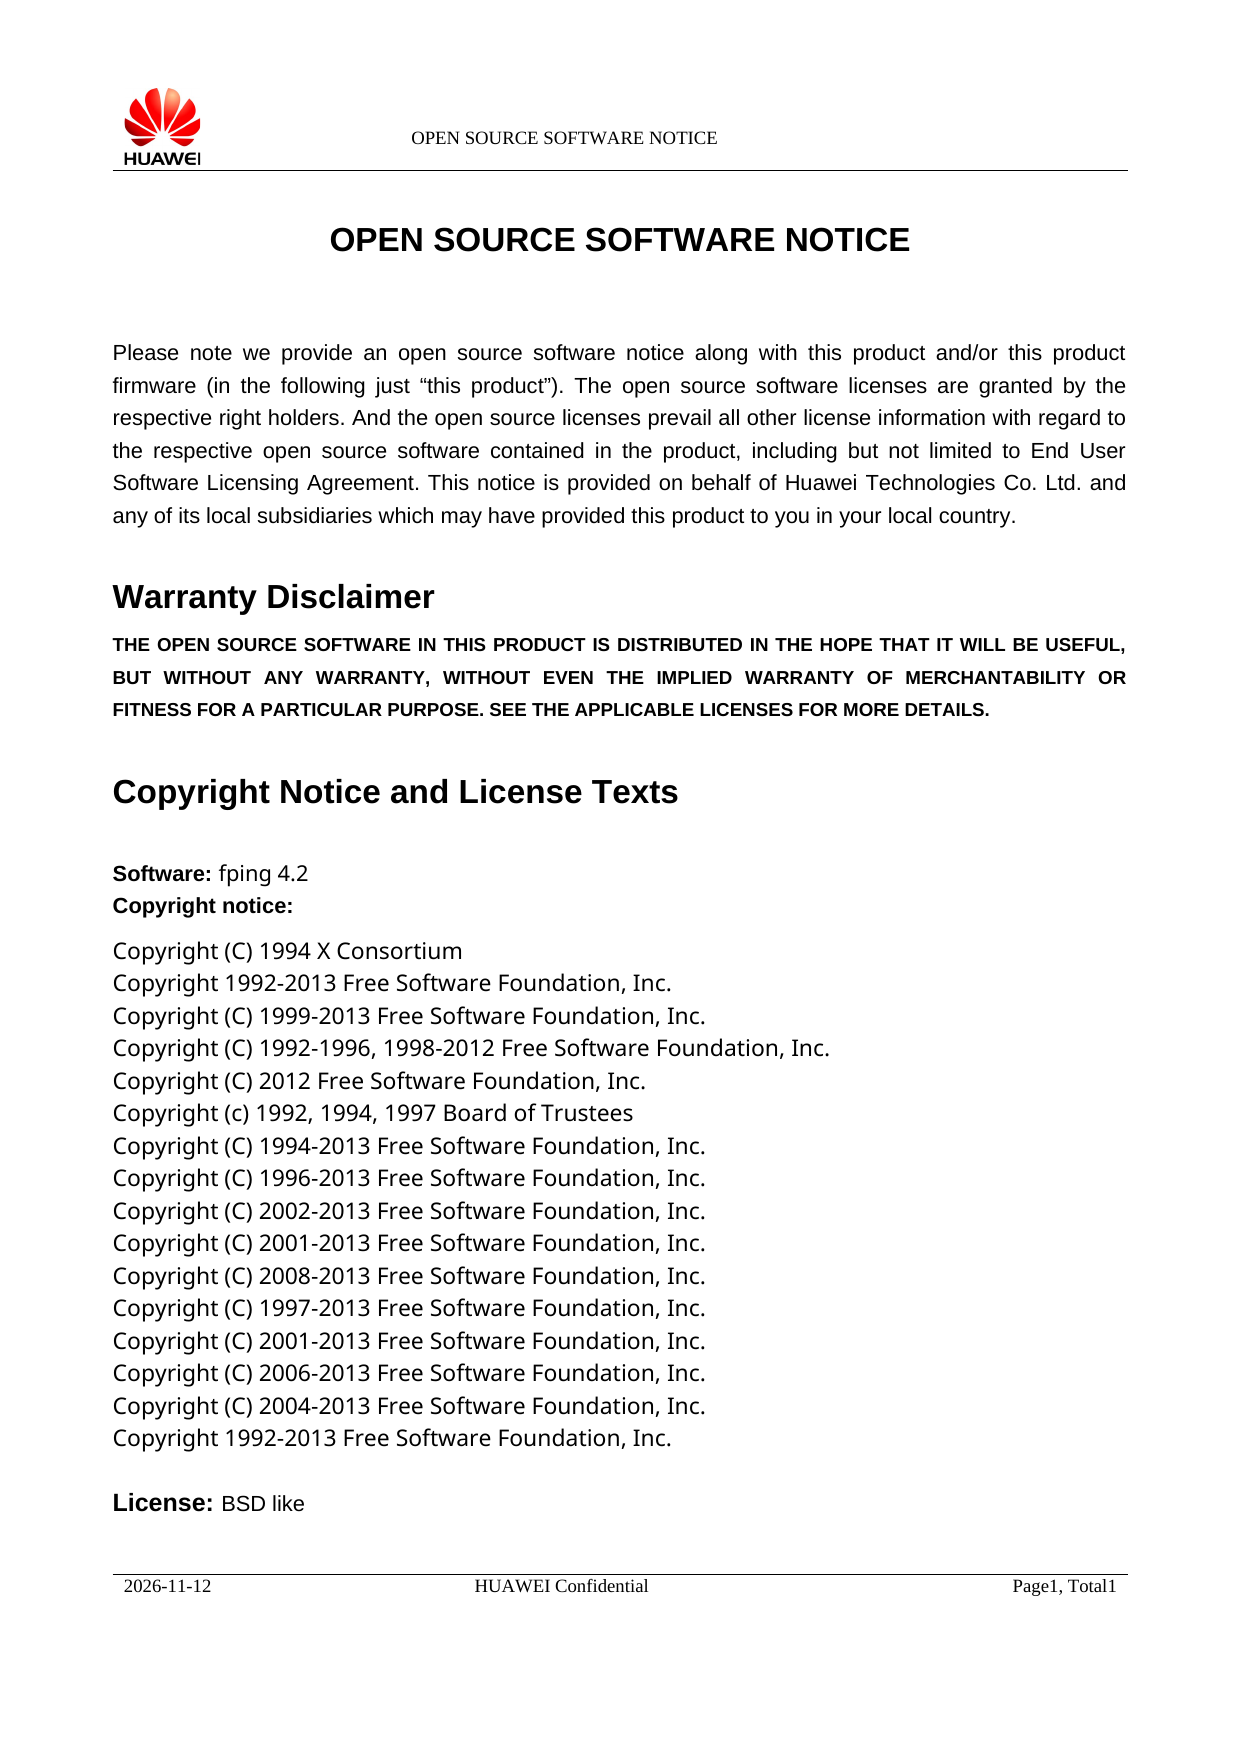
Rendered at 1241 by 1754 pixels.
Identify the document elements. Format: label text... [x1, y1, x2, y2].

text Please note we provide an open source software notice along with this product and/or this product firmware (in the following just “this product”). The open source software licenses are granted by the respective right holders. And the open source licenses prevail all other license information with regard to the respective open source software contained in the product, including but not limited to End User Software Licensing Agreement. This notice is provided on behalf of Huawei Technologies Co. Ltd. and any of its local subsidiaries which may have provided this product to you in your local country. [112, 336, 1128, 531]
text License: BSD like [112, 1486, 1128, 1519]
picture [124, 88, 201, 165]
text Copyright (c) 1992, 1994, 1997 Board of Trustees [112, 1096, 1128, 1129]
text Copyright (C) 1994-2013 Free Software Foundation, Inc. [112, 1129, 1128, 1161]
text Copyright (C) 1992-1996, 1998-2012 Free Software Foundation, Inc. [112, 1031, 1128, 1064]
text Copyright (C) 2008-2013 Free Software Foundation, Inc. [112, 1259, 1128, 1291]
text Copyright (C) 2012 Free Software Foundation, Inc. [112, 1064, 1128, 1096]
text Copyright (C) 2006-2013 Free Software Foundation, Inc. [112, 1356, 1128, 1389]
text Copyright (C) 2002-2013 Free Software Foundation, Inc. [112, 1194, 1128, 1226]
text Warranty Disclaimer [112, 564, 1128, 629]
text Copyright Notice and License Texts [112, 759, 1128, 824]
text OPEN SOURCE SOFTWARE NOTICE [112, 206, 1128, 271]
text The open source software in this product is distributed in the hope that it will be useful, but WITHOUT ANY WARRANTY, without even the implied warranty of MERCHANTABILITY or FITNESS FOR A PARTICULAR PURPOSE. See the applicable licenses for more details. [112, 629, 1128, 726]
text Copyright (C) 2001-2013 Free Software Foundation, Inc. [112, 1226, 1128, 1259]
text Copyright 1992-2013 Free Software Foundation, Inc. [112, 966, 1128, 999]
text Copyright (C) 2001-2013 Free Software Foundation, Inc. [112, 1324, 1128, 1356]
text Copyright notice: [112, 889, 1128, 921]
text Copyright (C) 1999-2013 Free Software Foundation, Inc. [112, 999, 1128, 1031]
text Copyright (C) 1997-2013 Free Software Foundation, Inc. [112, 1291, 1128, 1324]
text Copyright (C) 2004-2013 Free Software Foundation, Inc. [112, 1389, 1128, 1421]
text Copyright 1992-2013 Free Software Foundation, Inc. [112, 1421, 1128, 1454]
title Software: fping 4.2 [112, 856, 1128, 889]
text Copyright (C) 1994 X Consortium [112, 934, 1128, 966]
text Copyright (C) 1996-2013 Free Software Foundation, Inc. [112, 1161, 1128, 1194]
